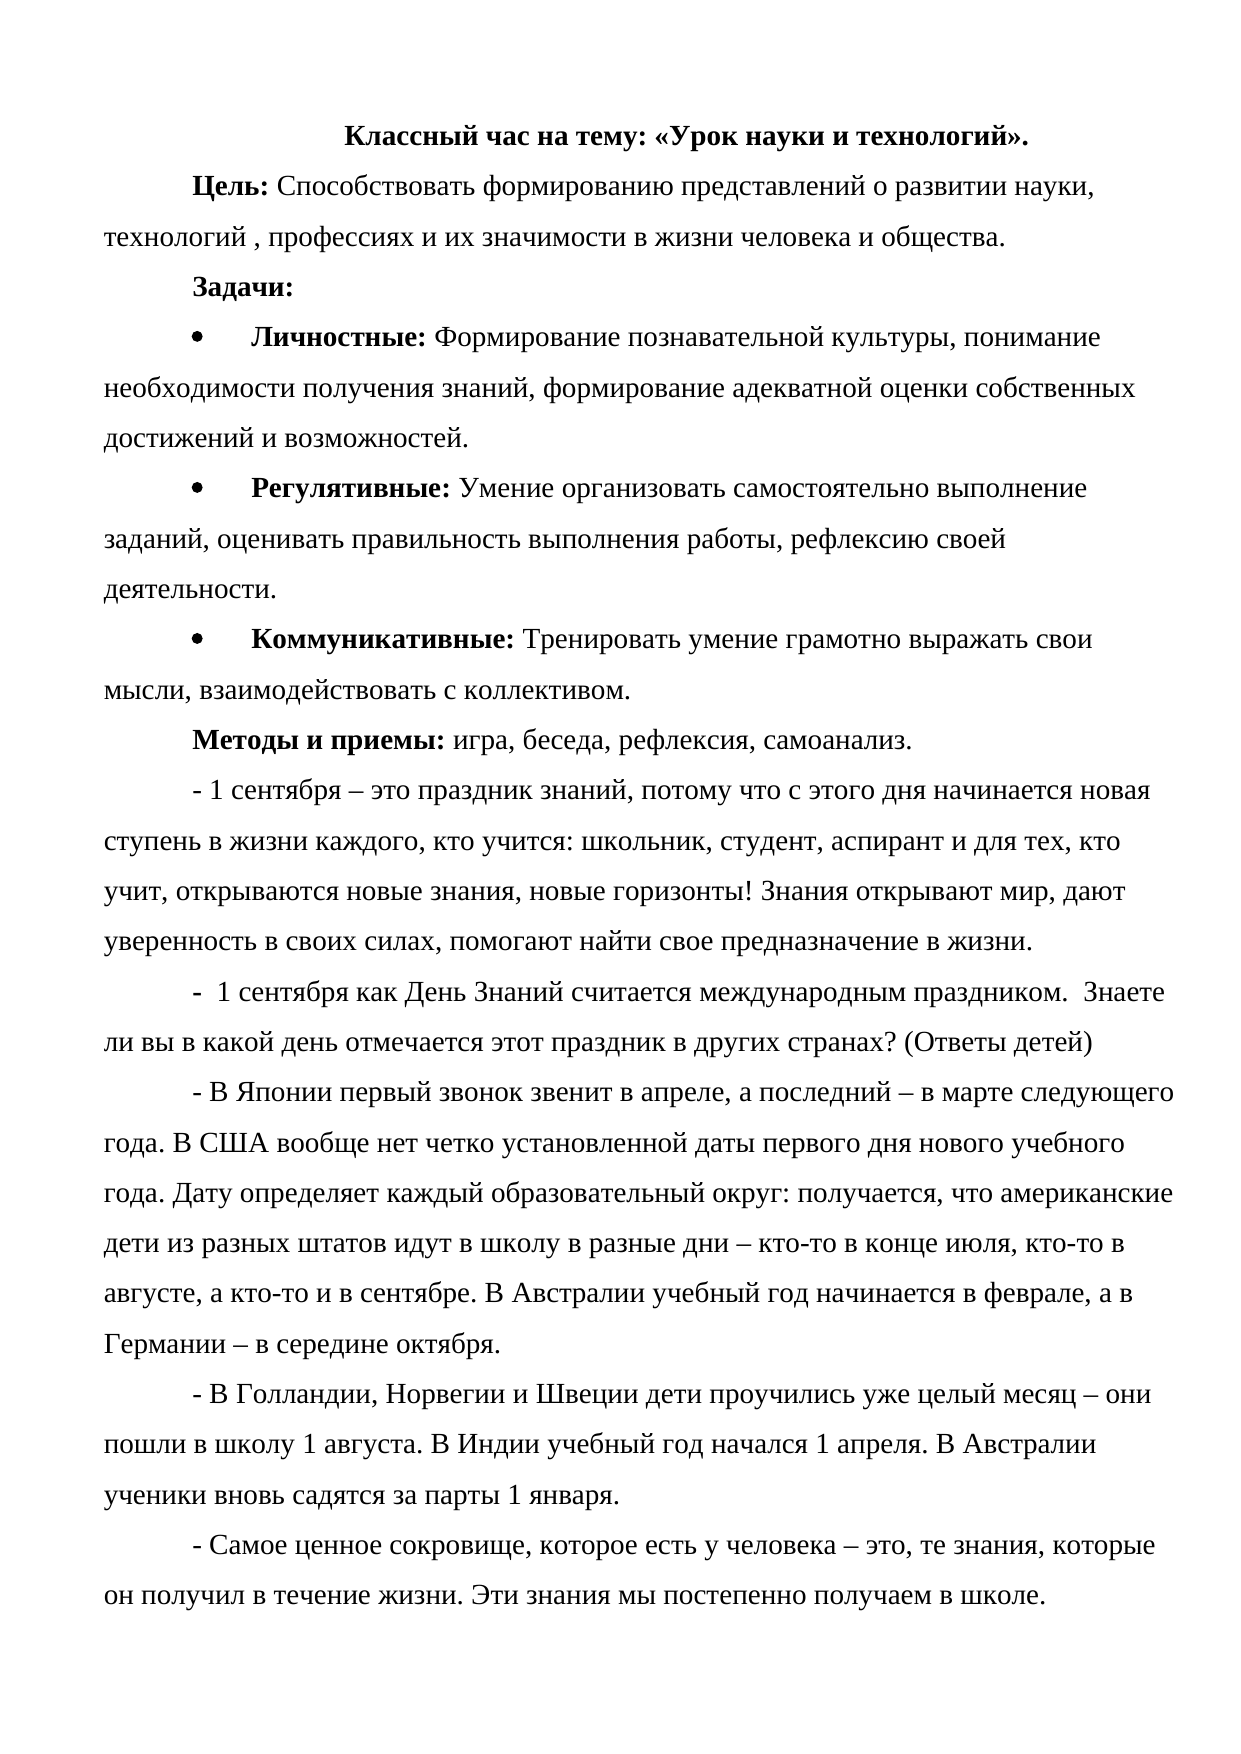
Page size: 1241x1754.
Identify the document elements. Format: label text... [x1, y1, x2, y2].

list Регулятивные: Умение организовать самостоятельно выполнение заданий, оценивать правильность выполнения работы, рефлексию своей деятельности. [103, 470, 1181, 605]
list Коммуникативные: Тренировать умение грамотно выражать свои мысли, взаимодействовать с коллективом. [103, 621, 1181, 705]
text - Самое ценное сокровище, которое есть у человека – это, те знания, которые он получил в течение жизни. Эти знания мы постепенно получаем в школе. [103, 1527, 1181, 1611]
list Личностные: Формирование познавательной культуры, понимание необходимости получения знаний, формирование адекватной оценки собственных достижений и возможностей. [103, 319, 1181, 454]
text - В Японии первый звонок звенит в апреле, а последний – в марте следующего года. В США вообще нет четко установленной даты первого дня нового учебного года. Дату определяет каждый образовательный округ: получается, что американские дети из разных штатов идут в школу в разные дни – кто-то в конце июля, кто-то в августе, а кто-то и в сентябре. В Австралии учебный год начинается в феврале, а в Германии – в середине октября. [103, 1074, 1181, 1359]
text Цель: Способствовать формированию представлений о развитии науки, технологий , профессиях и их значимости в жизни человека и общества. [103, 168, 1181, 252]
text Задачи: [103, 269, 1181, 303]
text - 1 сентября – это праздник знаний, потому что с этого дня начинается новая ступень в жизни каждого, кто учится: школьник, студент, аспирант и для тех, кто учит, открываются новые знания, новые горизонты! Знания открывают мир, дают уверенность в своих силах, помогают найти свое предназначение в жизни. [103, 772, 1181, 957]
text - 1 сентября как День Знаний считается международным праздником. Знаете ли вы в какой день отмечается этот праздник в других странах? (Ответы детей) [103, 974, 1181, 1058]
text Методы и приемы: игра, беседа, рефлексия, самоанализ. [103, 722, 1181, 756]
text - В Голландии, Норвегии и Швеции дети проучились уже целый месяц – они пошли в школу 1 августа. В Индии учебный год начался 1 апреля. В Австралии ученики вновь садятся за парты 1 января. [103, 1376, 1181, 1510]
text Классный час на тему: «Урок науки и технологий». [103, 118, 1181, 152]
